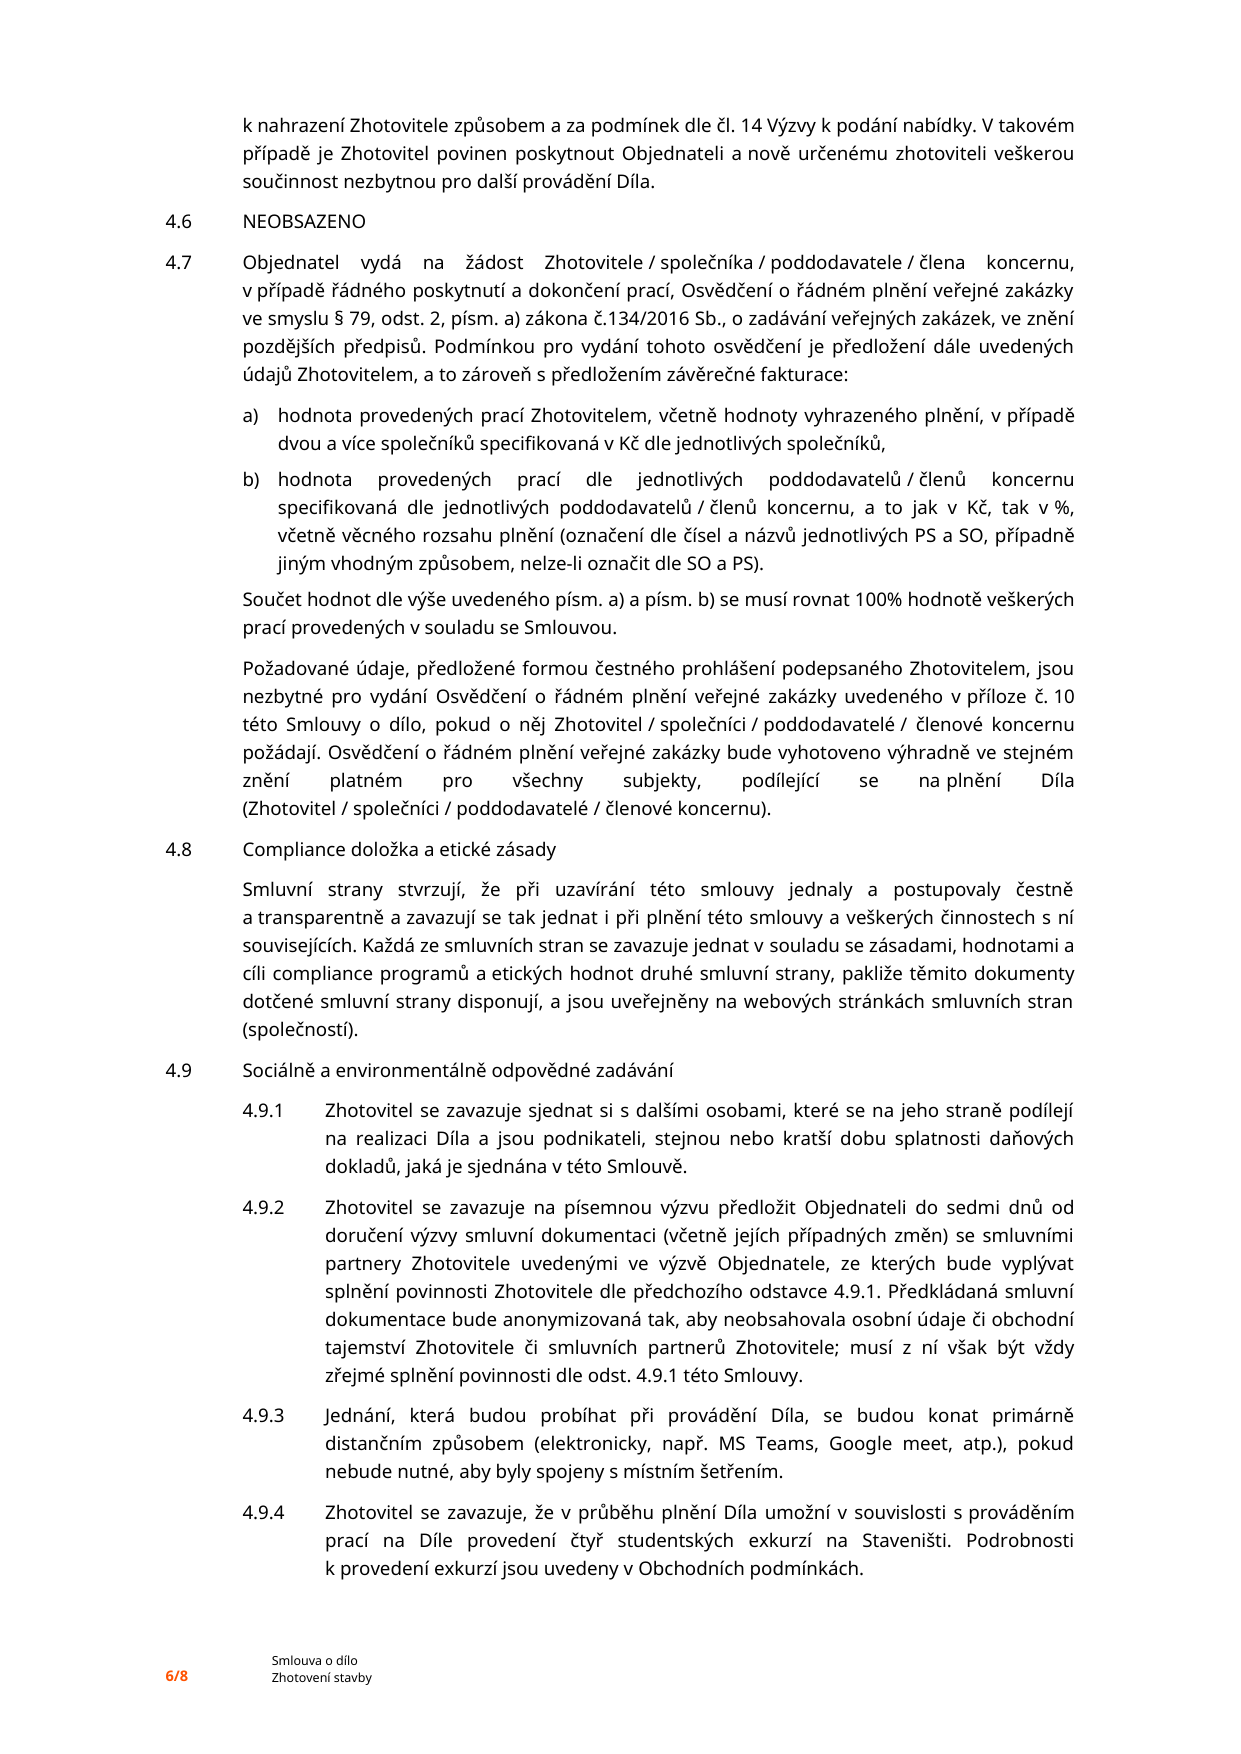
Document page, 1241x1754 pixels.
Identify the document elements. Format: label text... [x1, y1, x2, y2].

text Sociálně a environmentálně odpovědné zadávání [165, 1057, 1075, 1082]
list hodnota provedených prací dle jednotlivých poddodavatelů / členů koncernu specifikovaná dle jednotlivých poddodavatelů / členů koncernu, a to jak v Kč, tak v %, včetně věcného rozsahu plnění (označení dle čísel a názvů jednotlivých PS a SO, případně jiným vhodným způsobem, nelze-li označit dle SO a PS). [242, 466, 1075, 576]
list Součet hodnot dle výše uvedeného písm. a) a písm. b) se musí rovnat 100% hodnotě veškerých prací provedených v souladu se Smlouvou. [242, 587, 1075, 640]
list hodnota provedených prací Zhotovitelem, včetně hodnoty vyhrazeného plnění, v případě dvou a více společníků specifikovaná v Kč dle jednotlivých společníků, [242, 402, 1075, 455]
text Jednání, která budou probíhat při provádění Díla, se budou konat primárně distančním způsobem (elektronicky, např. MS Teams, Google meet, atp.), pokud nebude nutné, aby byly spojeny s místním šetřením. [242, 1403, 1075, 1484]
text Zhotovitel se zavazuje na písemnou výzvu předložit Objednateli do sedmi dnů od doručení výzvy smluvní dokumentaci (včetně jejích případných změn) se smluvními partnery Zhotovitele uvedenými ve výzvě Objednatele, ze kterých bude vyplývat splnění povinnosti Zhotovitele dle předchozího odstavce 4.9.1. Předkládaná smluvní dokumentace bude anonymizovaná tak, aby neobsahovala osobní údaje či obchodní tajemství Zhotovitele či smluvních partnerů Zhotovitele; musí z ní však být vždy zřejmé splnění povinnosti dle odst. 4.9.1 této Smlouvy. [242, 1194, 1075, 1388]
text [165, 112, 1075, 194]
text Compliance doložka a etické zásady [165, 836, 1075, 861]
list Požadované údaje, předložené formou čestného prohlášení podepsaného Zhotovitelem, jsou nezbytné pro vydání Osvědčení o řádném plnění veřejné zakázky uvedeného v příloze č. 10 této Smlouvy o dílo, pokud o něj Zhotovitel / společníci / poddodavatelé / členové koncernu požádají. Osvědčení o řádném plnění veřejné zakázky bude vyhotoveno výhradně ve stejném znění platném pro všechny subjekty, podílející se na plnění Díla (Zhotovitel / společníci / poddodavatelé / členové koncernu). [242, 655, 1075, 821]
text Zhotovitel se zavazuje, že v průběhu plnění Díla umožní v souvislosti s prováděním prací na Díle provedení čtyř studentských exkurzí na Staveništi. Podrobnosti k provedení exkurzí jsou uvedeny v Obchodních podmínkách. [242, 1499, 1075, 1581]
text NEOBSAZENO [165, 209, 1075, 234]
list Smluvní strany stvrzují, že při uzavírání této smlouvy jednaly a postupovaly čestně a transparentně a zavazují se tak jednat i při plnění této smlouvy a veškerých činnostech s ní souvisejících. Každá ze smluvních stran se zavazuje jednat v souladu se zásadami, hodnotami a cíli compliance programů a etických hodnot druhé smluvní strany, pakliže těmito dokumenty dotčené smluvní strany disponují, a jsou uveřejněny na webových stránkách smluvních stran (společností). [242, 876, 1075, 1042]
text Objednatel vydá na žádost Zhotovitele / společníka / poddodavatele / člena koncernu, v případě řádného poskytnutí a dokončení prací, Osvědčení o řádném plnění veřejné zakázky ve smyslu § 79, odst. 2, písm. a) zákona č.134/2016 Sb., o zadávání veřejných zakázek, ve znění pozdějších předpisů. Podmínkou pro vydání tohoto osvědčení je předložení dále uvedených údajů Zhotovitelem, a to zároveň s předložením závěrečné fakturace: [165, 249, 1075, 387]
text Zhotovitel se zavazuje sjednat si s dalšími osobami, které se na jeho straně podílejí na realizaci Díla a jsou podnikateli, stejnou nebo kratší dobu splatnosti daňových dokladů, jaká je sjednána v této Smlouvě. [242, 1097, 1075, 1179]
